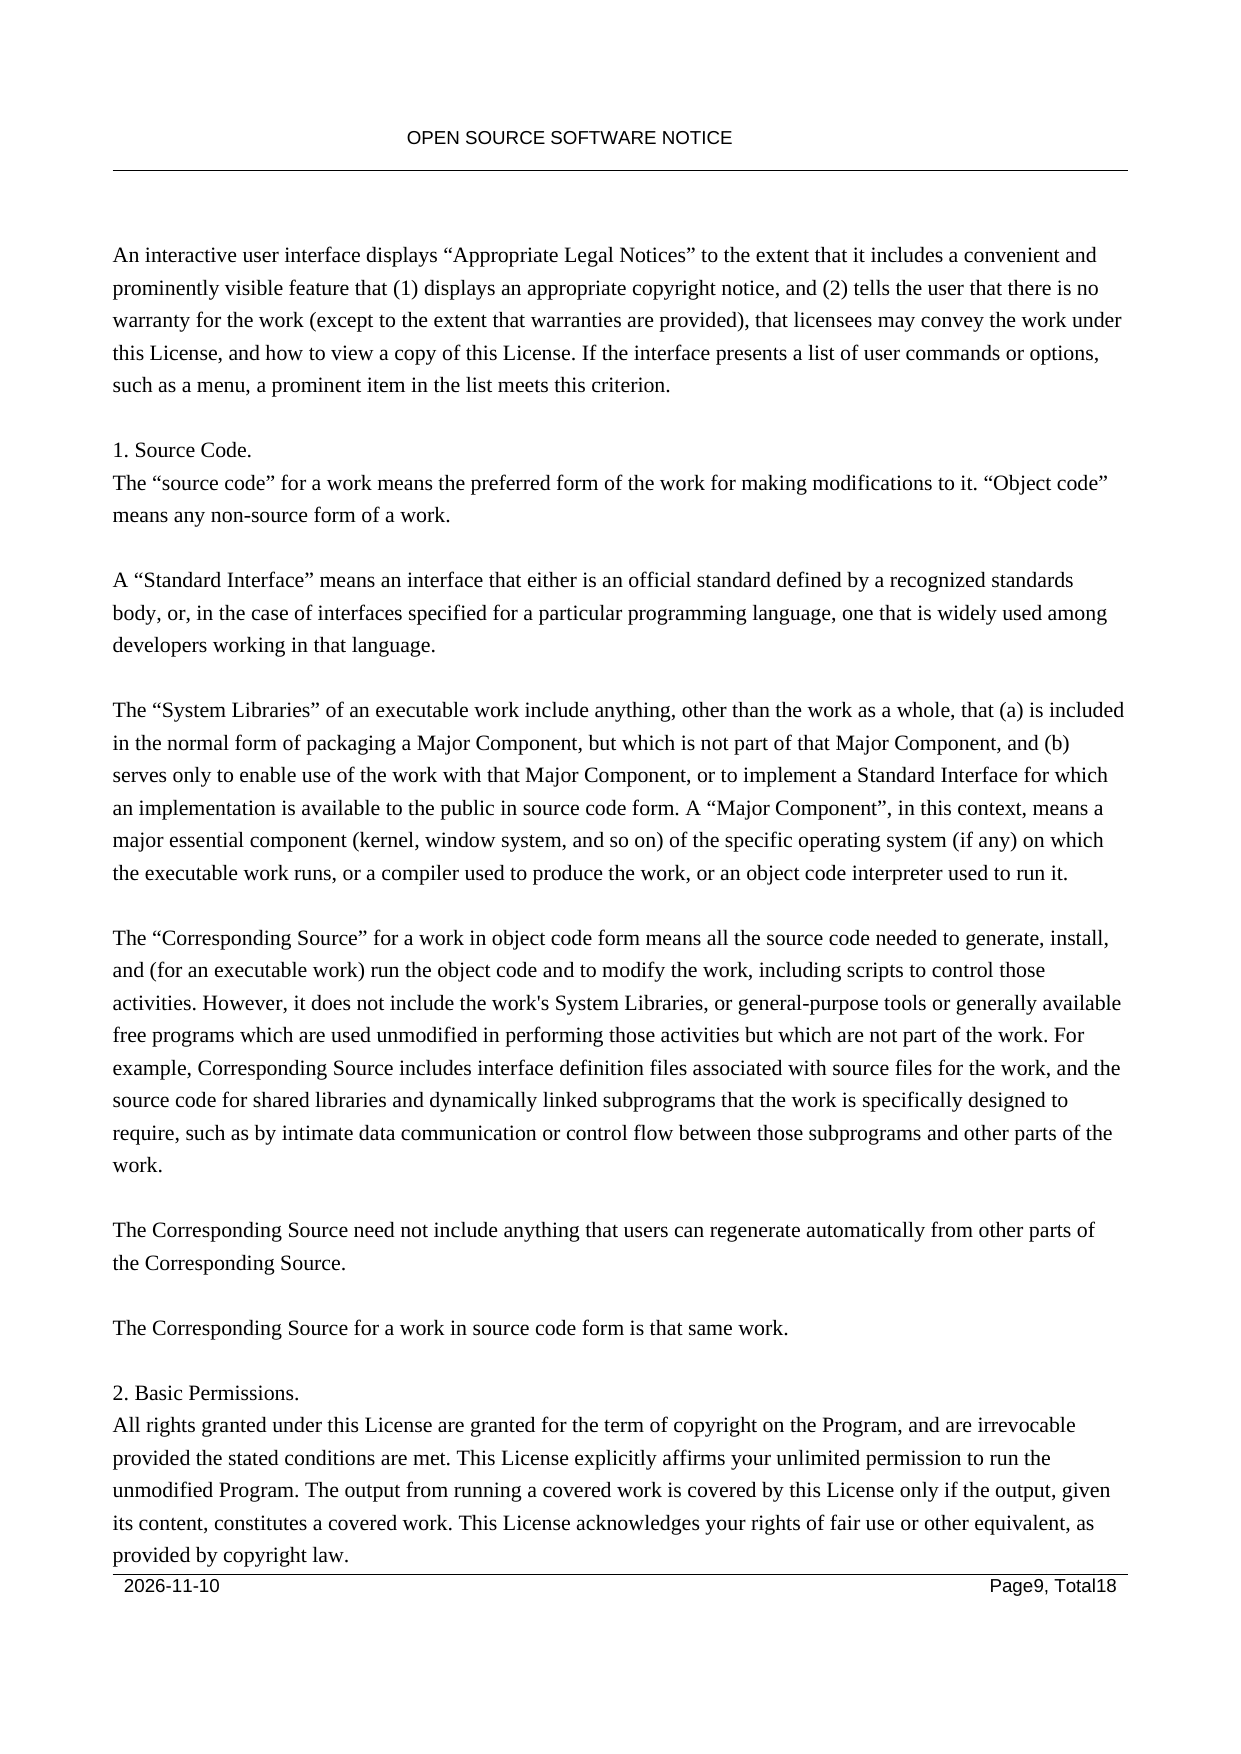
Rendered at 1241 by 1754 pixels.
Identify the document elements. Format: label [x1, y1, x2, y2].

text [112, 206, 1128, 1571]
